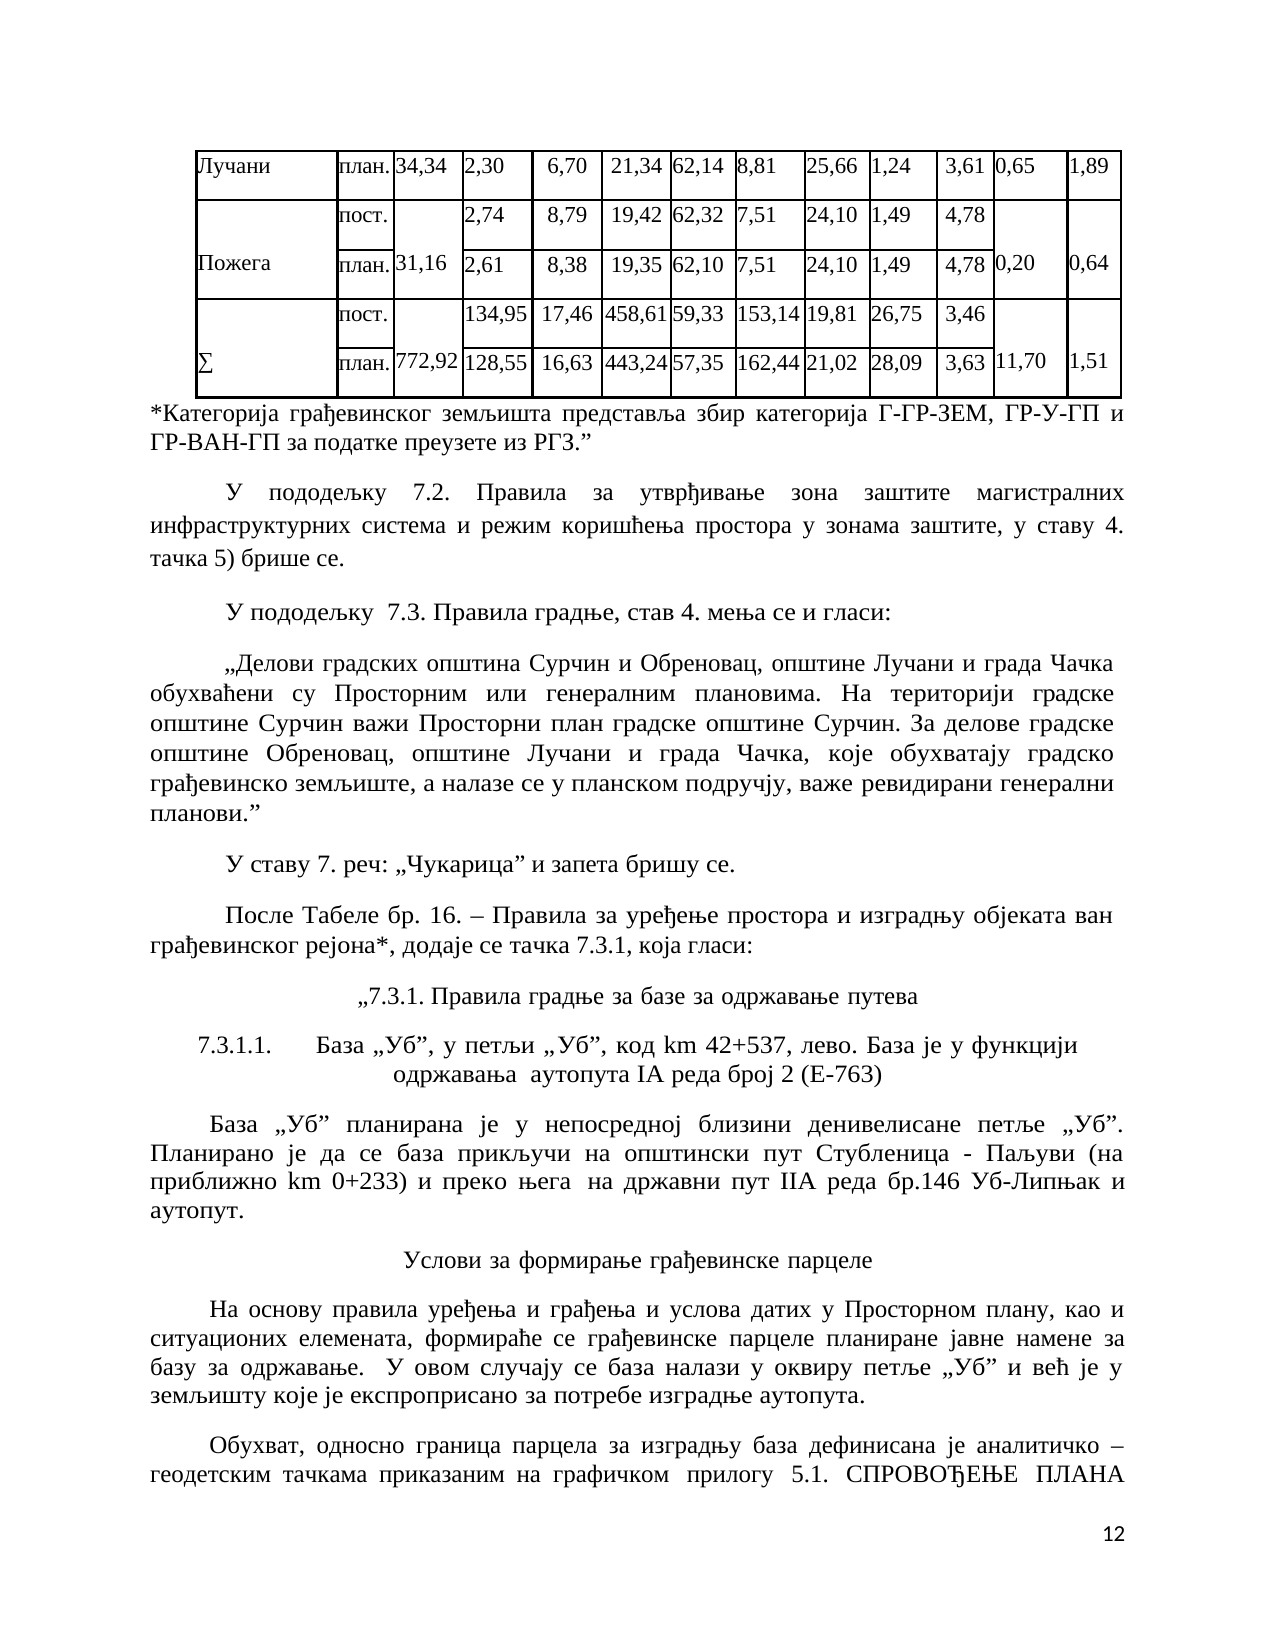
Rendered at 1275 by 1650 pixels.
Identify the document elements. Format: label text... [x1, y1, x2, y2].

table_cell 2,74 [464, 201, 531, 248]
table_cell 21,02 [806, 349, 869, 396]
text На основу правила уређења и грађења и услова датих у Просторном плану, као и ситуационих елемената, формираће се грађевинске парцеле планиране јавне намене за базу за одржавање. У овом случају се база налази у оквиру петље „Убˮ и већ је у земљишту које је експроприсано за потребе изградње аутопута. [150, 1294, 1125, 1409]
table_cell план. [339, 251, 393, 298]
table_cell 7,51 [737, 251, 804, 298]
table_cell 24,10 [806, 251, 869, 298]
table_cell 25,66 [806, 152, 869, 199]
table_cell 4,78 [938, 251, 993, 298]
table_cell 8,81 [737, 152, 804, 199]
table_cell 0,65 [995, 152, 1066, 199]
table_cell 6,70 [534, 152, 601, 199]
table_cell 59,33 [672, 300, 735, 347]
table_cell 8,38 [534, 251, 601, 298]
table_cell план. [339, 349, 393, 396]
table_cell Пожега [198, 201, 336, 298]
table_cell 134,95 [464, 300, 531, 347]
table_cell 458,61 [603, 300, 670, 347]
text После Табеле бр. 16. – Правила за уређење простора и изградњу објеката ван грађевинског рејона*, додаје се тачка 7.3.1, која гласи: [150, 900, 1114, 959]
text У пододељку 7.2. Правила за утврђивање зона заштите магистралних инфраструктурних система и режим коришћења простора у зонама заштите, у ставу 4. тачка 5) брише се. [150, 477, 1125, 572]
table_cell 7,51 [737, 201, 804, 248]
table_cell 8,79 [534, 201, 601, 248]
table_cell 3,63 [938, 349, 993, 396]
table_cell 3,61 [938, 152, 993, 199]
table_cell 19,42 [603, 201, 670, 248]
table_cell 31,16 [395, 201, 462, 298]
table_cell пост. [339, 201, 393, 248]
table_cell 17,46 [534, 300, 601, 347]
table_cell 1,24 [871, 152, 936, 199]
text У ставу 7. реч: „Чукарица” и запета бришу се. [150, 849, 1114, 878]
table_cell 1,51 [1069, 300, 1120, 396]
table_cell пост. [339, 300, 393, 347]
table_cell 128,55 [464, 349, 531, 396]
table_cell 19,35 [603, 251, 670, 298]
table_cell 21,34 [603, 152, 670, 199]
table_cell 16,63 [534, 349, 601, 396]
table_cell Лучани [198, 152, 336, 199]
text „7.3.1. Правила градње за базе за одржавање путева [150, 981, 1125, 1010]
table_cell 57,35 [672, 349, 735, 396]
text База „Уб” планирана је у непосредној близини денивелисане петље „Уб”. Планирано је да се база прикључи на општински пут Стубленица - Паљуви (на приближно km 0+233) и преко њега на државни пут IIА реда бр.146 Уб-Липњак и аутопут. [150, 1109, 1125, 1224]
table_cell 2,61 [464, 251, 531, 298]
table_cell 26,75 [871, 300, 936, 347]
text „Делови градских општина Сурчин и Обреновац, општине Лучани и града Чачка обухваћени су Просторним или генералним плановима. На територији градске општине Сурчин важи Просторни план градске општине Сурчин. За делове градске општине Обреновац, општине Лучани и града Чачка, које обухватају градско грађевинско земљиште, а налазе се у планском подручју, важе ревидирани генерални планови.” [150, 648, 1114, 827]
table_cell 1,89 [1069, 152, 1120, 199]
table_cell 62,10 [672, 251, 735, 298]
text *Категорија грађевинског земљишта представља збир категорија Г-ГР-ЗЕМ, ГР-У-ГП и ГР-ВАН-ГП за податке преузете из РГЗ.” [150, 398, 1125, 456]
table_cell ∑ [198, 300, 336, 396]
table_cell 772,92 [395, 300, 462, 396]
table_cell 19,81 [806, 300, 869, 347]
table_cell 3,46 [938, 300, 993, 347]
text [150, 1430, 1125, 1488]
table_cell 0,20 [995, 201, 1066, 298]
table_cell 0,64 [1069, 201, 1120, 298]
text У пододељку 7.3. Правила градње, став 4. мења се и гласи: [150, 597, 1114, 625]
list База „Уб”, у петљи „Убˮ, код km 42+537, лево. База је у функцији одржавања аутопута IА реда број 2 (Е-763) [150, 1031, 1125, 1088]
table_cell 4,78 [938, 201, 993, 248]
table_cell 34,34 [395, 152, 462, 199]
table_cell 11,70 [995, 300, 1066, 396]
table_cell план. [339, 152, 393, 199]
table_cell 62,14 [672, 152, 735, 199]
text Услови за формирање грађевинске парцеле [150, 1245, 1125, 1273]
table_cell 1,49 [871, 201, 936, 248]
table_cell 153,14 [737, 300, 804, 347]
table_cell 24,10 [806, 201, 869, 248]
table_cell 28,09 [871, 349, 936, 396]
table_cell 62,32 [672, 201, 735, 248]
table_cell 2,30 [464, 152, 531, 199]
table_cell 162,44 [737, 349, 804, 396]
table_cell 1,49 [871, 251, 936, 298]
table_cell 443,24 [603, 349, 670, 396]
